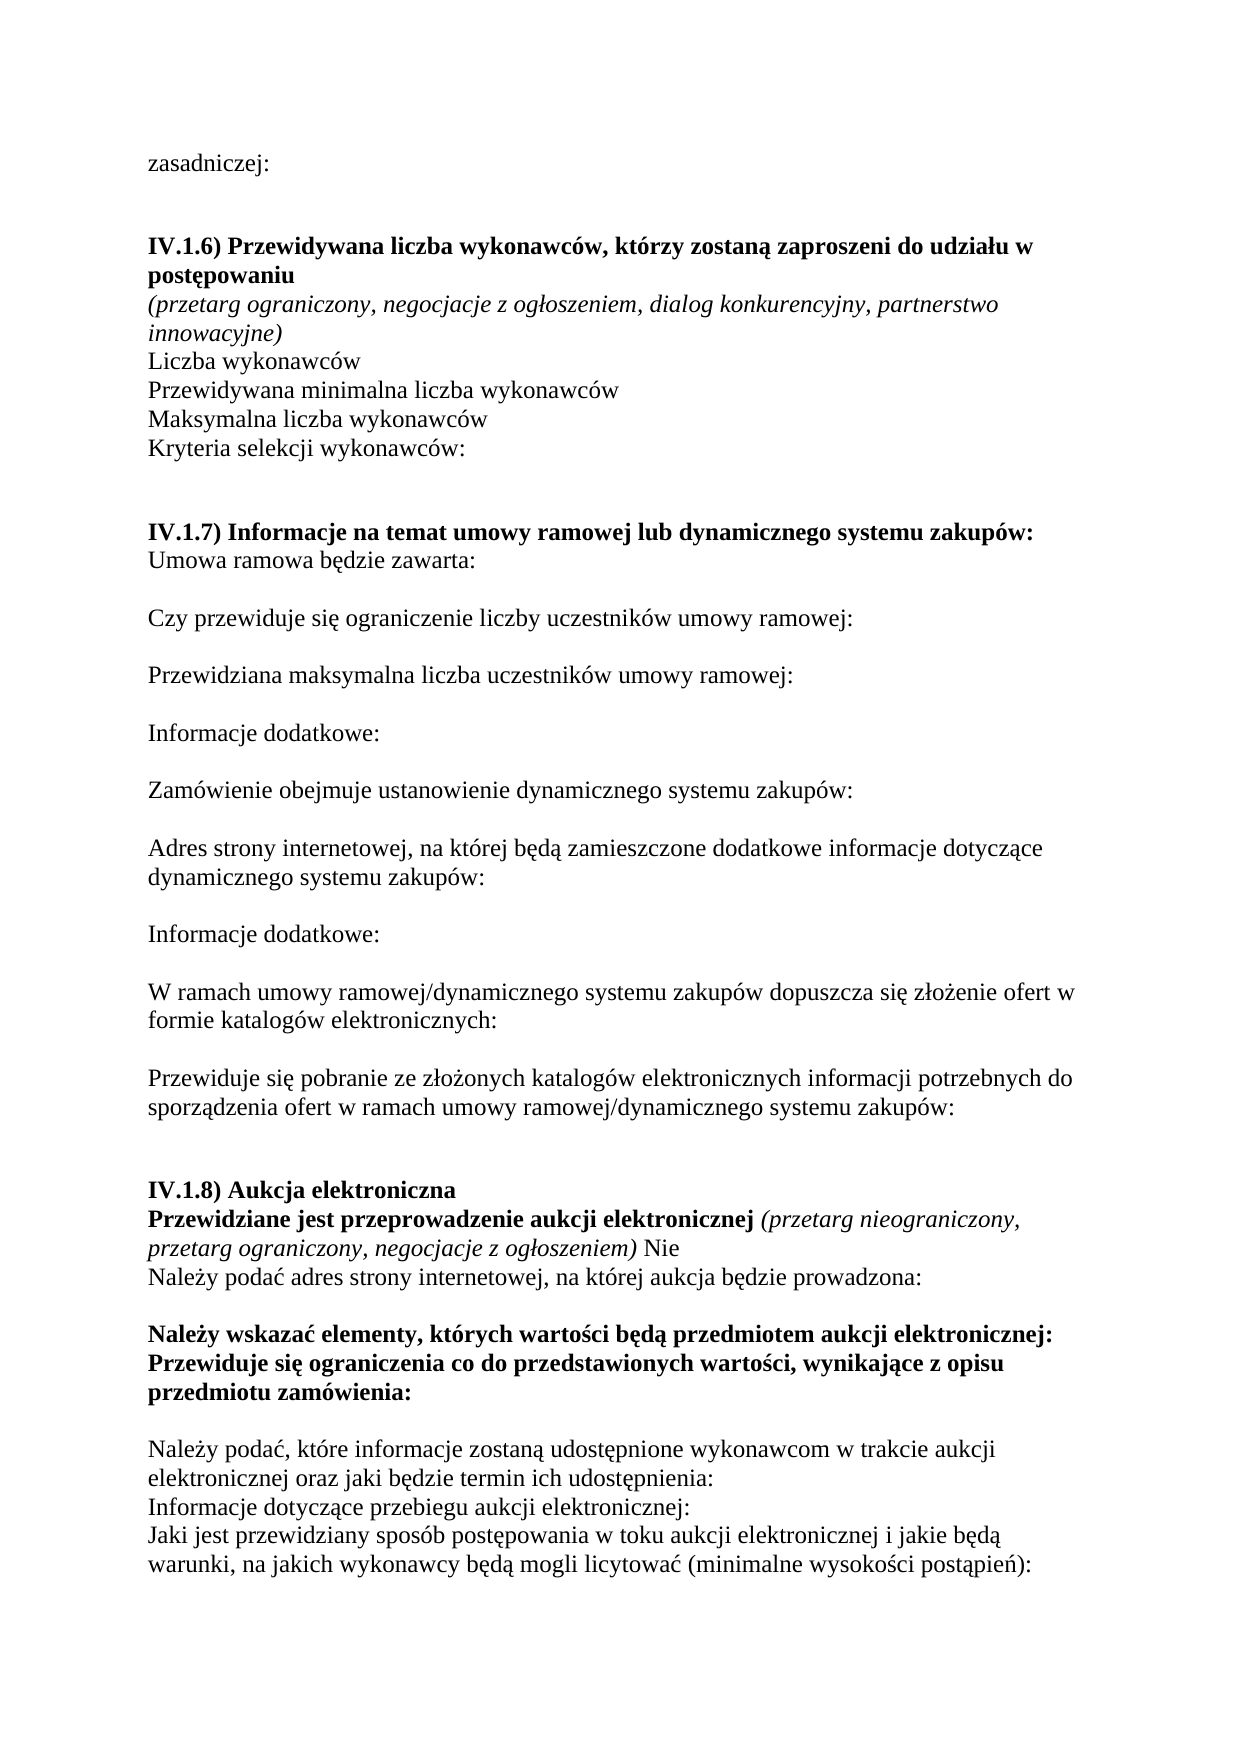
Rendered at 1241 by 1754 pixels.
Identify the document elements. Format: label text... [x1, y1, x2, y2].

text IV.1.7) Informacje na temat umowy ramowej lub dynamicznego systemu zakupów: [148, 488, 1093, 545]
text Liczba wykonawców Przewidywana minimalna liczba wykonawców Maksymalna liczba wykonawców Kryteria selekcji wykonawców: [148, 346, 1093, 488]
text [148, 148, 1093, 203]
text IV.1.6) Przewidywana liczba wykonawców, którzy zostaną zaproszeni do udziału w postępowaniu (przetarg ograniczony, negocjacje z ogłoszeniem, dialog konkurencyjny, partnerstwo innowacyjne) [148, 203, 1093, 346]
text Umowa ramowa będzie zawarta: Czy przewiduje się ograniczenie liczby uczestników umowy ramowej: Przewidziana maksymalna liczba uczestników umowy ramowej: Informacje dodatkowe: Zamówienie obejmuje ustanowienie dynamicznego systemu zakupów: Adres strony internetowej, na której będą zamieszczone dodatkowe informacje dotyczące dynamicznego systemu zakupów: Informacje dodatkowe: W ramach umowy ramowej/dynamicznego systemu zakupów dopuszcza się złożenie ofert w formie katalogów elektronicznych: Przewiduje się pobranie ze złożonych katalogów elektronicznych informacji potrzebnych do sporządzenia ofert w ramach umowy ramowej/dynamicznego systemu zakupów: [148, 545, 1093, 1147]
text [148, 1147, 1093, 1578]
